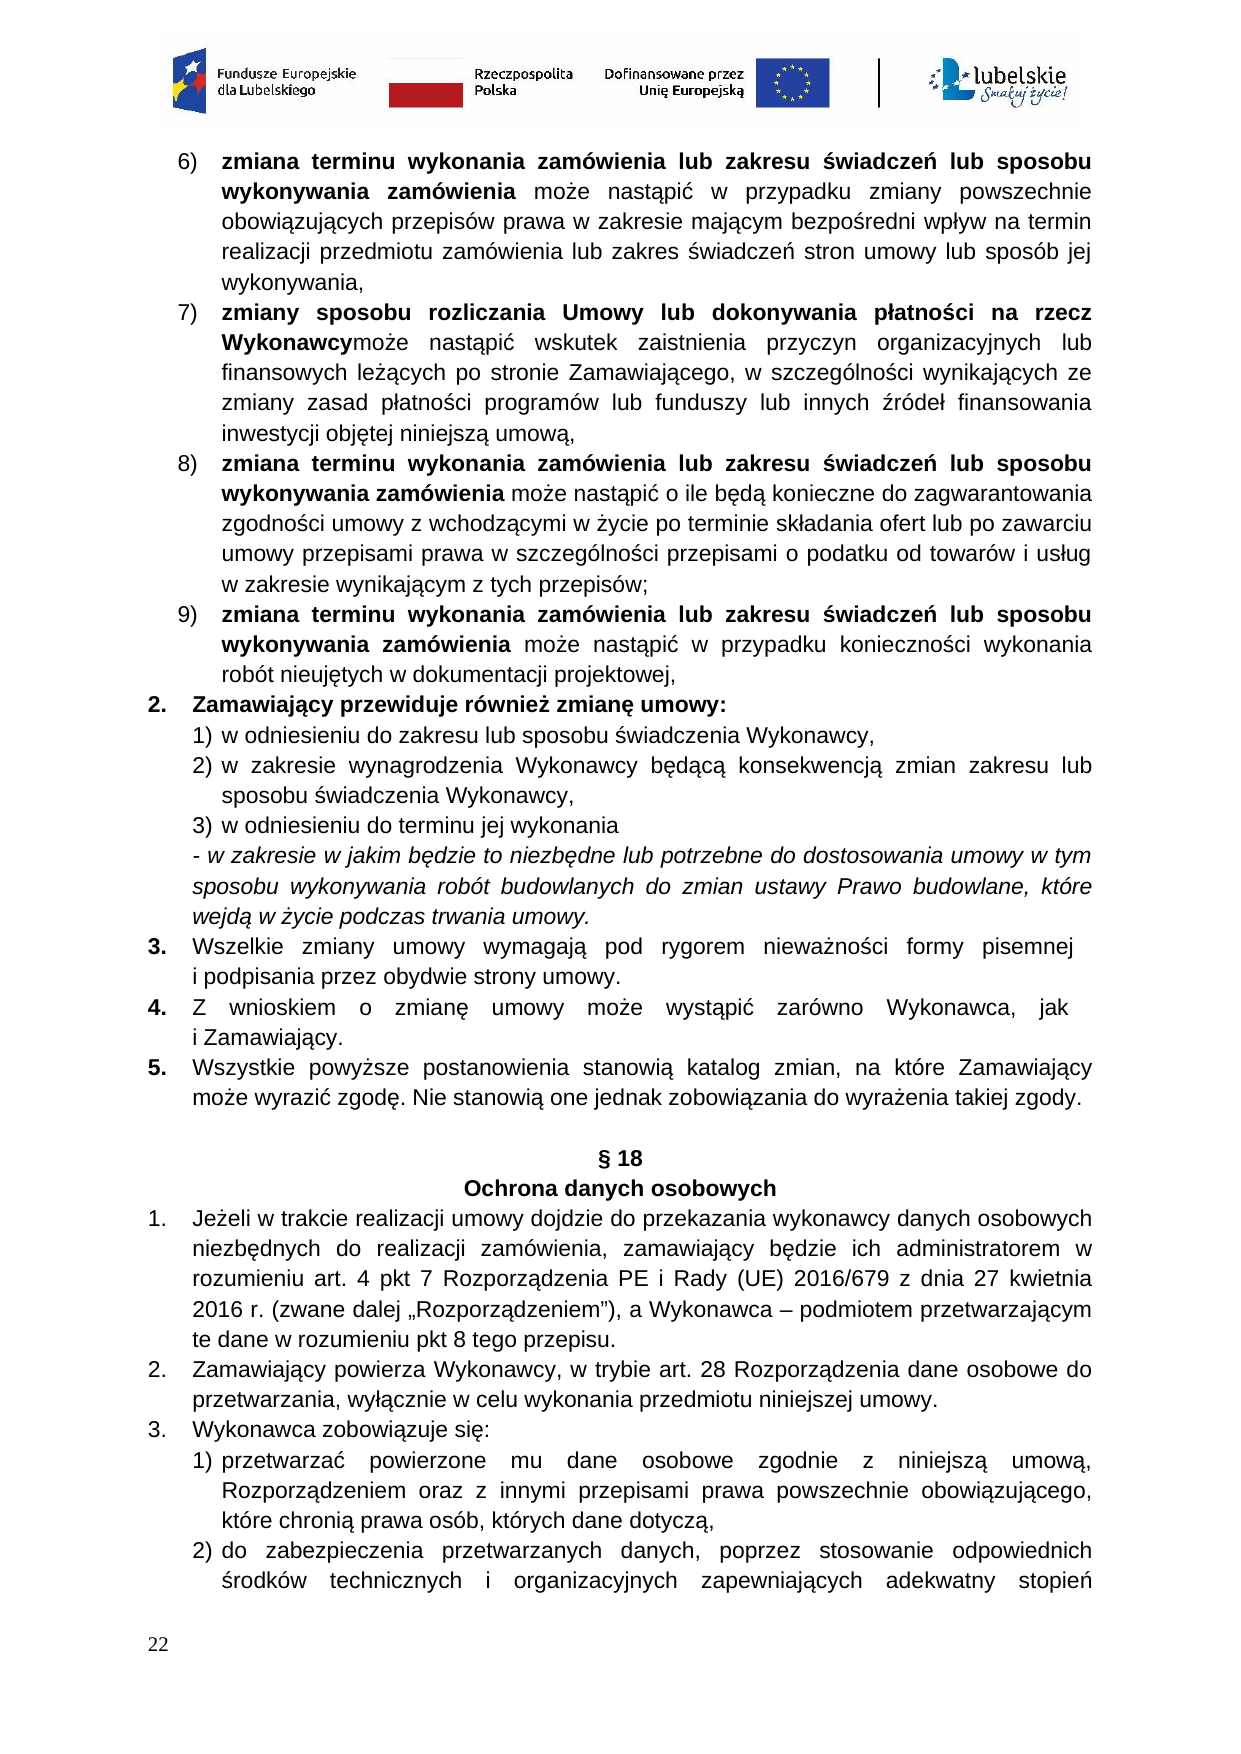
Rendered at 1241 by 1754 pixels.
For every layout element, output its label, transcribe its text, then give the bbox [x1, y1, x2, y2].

list Zamawiający powierza Wykonawcy, w trybie art. 28 Rozporządzenia dane osobowe do przetwarzania, wyłącznie w celu wykonania przedmiotu niniejszej umowy. [148, 1356, 1093, 1412]
list Wykonawca zobowiązuje się: [148, 1416, 1093, 1443]
list przetwarzać powierzone mu dane osobowe zgodnie z niniejszą umową, Rozporządzeniem oraz z innymi przepisami prawa powszechnie obowiązującego, które chronią prawa osób, których dane dotyczą, [192, 1447, 1093, 1533]
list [192, 1537, 1093, 1594]
list zmiana terminu wykonania zamówienia lub zakresu świadczeń lub sposobu wykonywania zamówienia może nastąpić w przypadku zmiany powszechnie obowiązujących przepisów prawa w zakresie mającym bezpośredni wpływ na termin realizacji przedmiotu zamówienia lub zakres świadczeń stron umowy lub sposób jej wykonywania, [177, 148, 1093, 295]
list w odniesieniu do terminu jej wykonania [192, 812, 1093, 838]
text Ochrona danych osobowych [148, 1175, 1093, 1201]
list w odniesieniu do zakresu lub sposobu świadczenia Wykonawcy, [192, 722, 1093, 748]
list w zakresie wynagrodzenia Wykonawcy będącą konsekwencją zmian zakresu lub sposobu świadczenia Wykonawcy, [192, 752, 1093, 808]
list Jeżeli w trakcie realizacji umowy dojdzie do przekazania wykonawcy danych osobowych niezbędnych do realizacji zamówienia, zamawiający będzie ich administratorem w rozumieniu art. 4 pkt 7 Rozporządzenia PE i Rady (UE) 2016/679 z dnia 27 kwietnia 2016 r. (zwane dalej „Rozporządzeniem”), a Wykonawca – podmiotem przetwarzającym te dane w rozumieniu pkt 8 tego przepisu. [148, 1205, 1093, 1352]
list Z wnioskiem o zmianę umowy może wystąpić zarówno Wykonawca, jak i Zamawiający. [148, 993, 1093, 1050]
list zmiany sposobu rozliczania Umowy lub dokonywania płatności na rzecz Wykonawcymoże nastąpić wskutek zaistnienia przyczyn organizacyjnych lub finansowych leżących po stronie Zamawiającego, w szczególności wynikających ze zmiany zasad płatności programów lub funduszy lub innych źródeł finansowania inwestycji objętej niniejszą umową, [177, 299, 1093, 446]
list zmiana terminu wykonania zamówienia lub zakresu świadczeń lub sposobu wykonywania zamówienia może nastąpić o ile będą konieczne do zagwarantowania zgodności umowy z wchodzącymi w życie po terminie składania ofert lub po zawarciu umowy przepisami prawa w szczególności przepisami o podatku od towarów i usług w zakresie wynikającym z tych przepisów; [177, 450, 1093, 597]
list Zamawiający przewiduje również zmianę umowy: [148, 691, 1093, 718]
list zmiana terminu wykonania zamówienia lub zakresu świadczeń lub sposobu wykonywania zamówienia może nastąpić w przypadku konieczności wykonania robót nieujętych w dokumentacji projektowej, [177, 601, 1093, 687]
list Wszelkie zmiany umowy wymagają pod rygorem nieważności formy pisemnej i podpisania przez obydwie strony umowy. [148, 933, 1093, 989]
list Wszystkie powyższe postanowienia stanowią katalog zmian, na które Zamawiający może wyrazić zgodę. Nie stanowią one jednak zobowiązania do wyrażenia takiej zgody. [148, 1054, 1093, 1110]
picture [157, 32, 1084, 130]
text - w zakresie w jakim będzie to niezbędne lub potrzebne do dostosowania umowy w tym sposobu wykonywania robót budowlanych do zmian ustawy Prawo budowlane, które wejdą w życie podczas trwania umowy. [192, 842, 1093, 929]
text § 18 [148, 1144, 1093, 1171]
